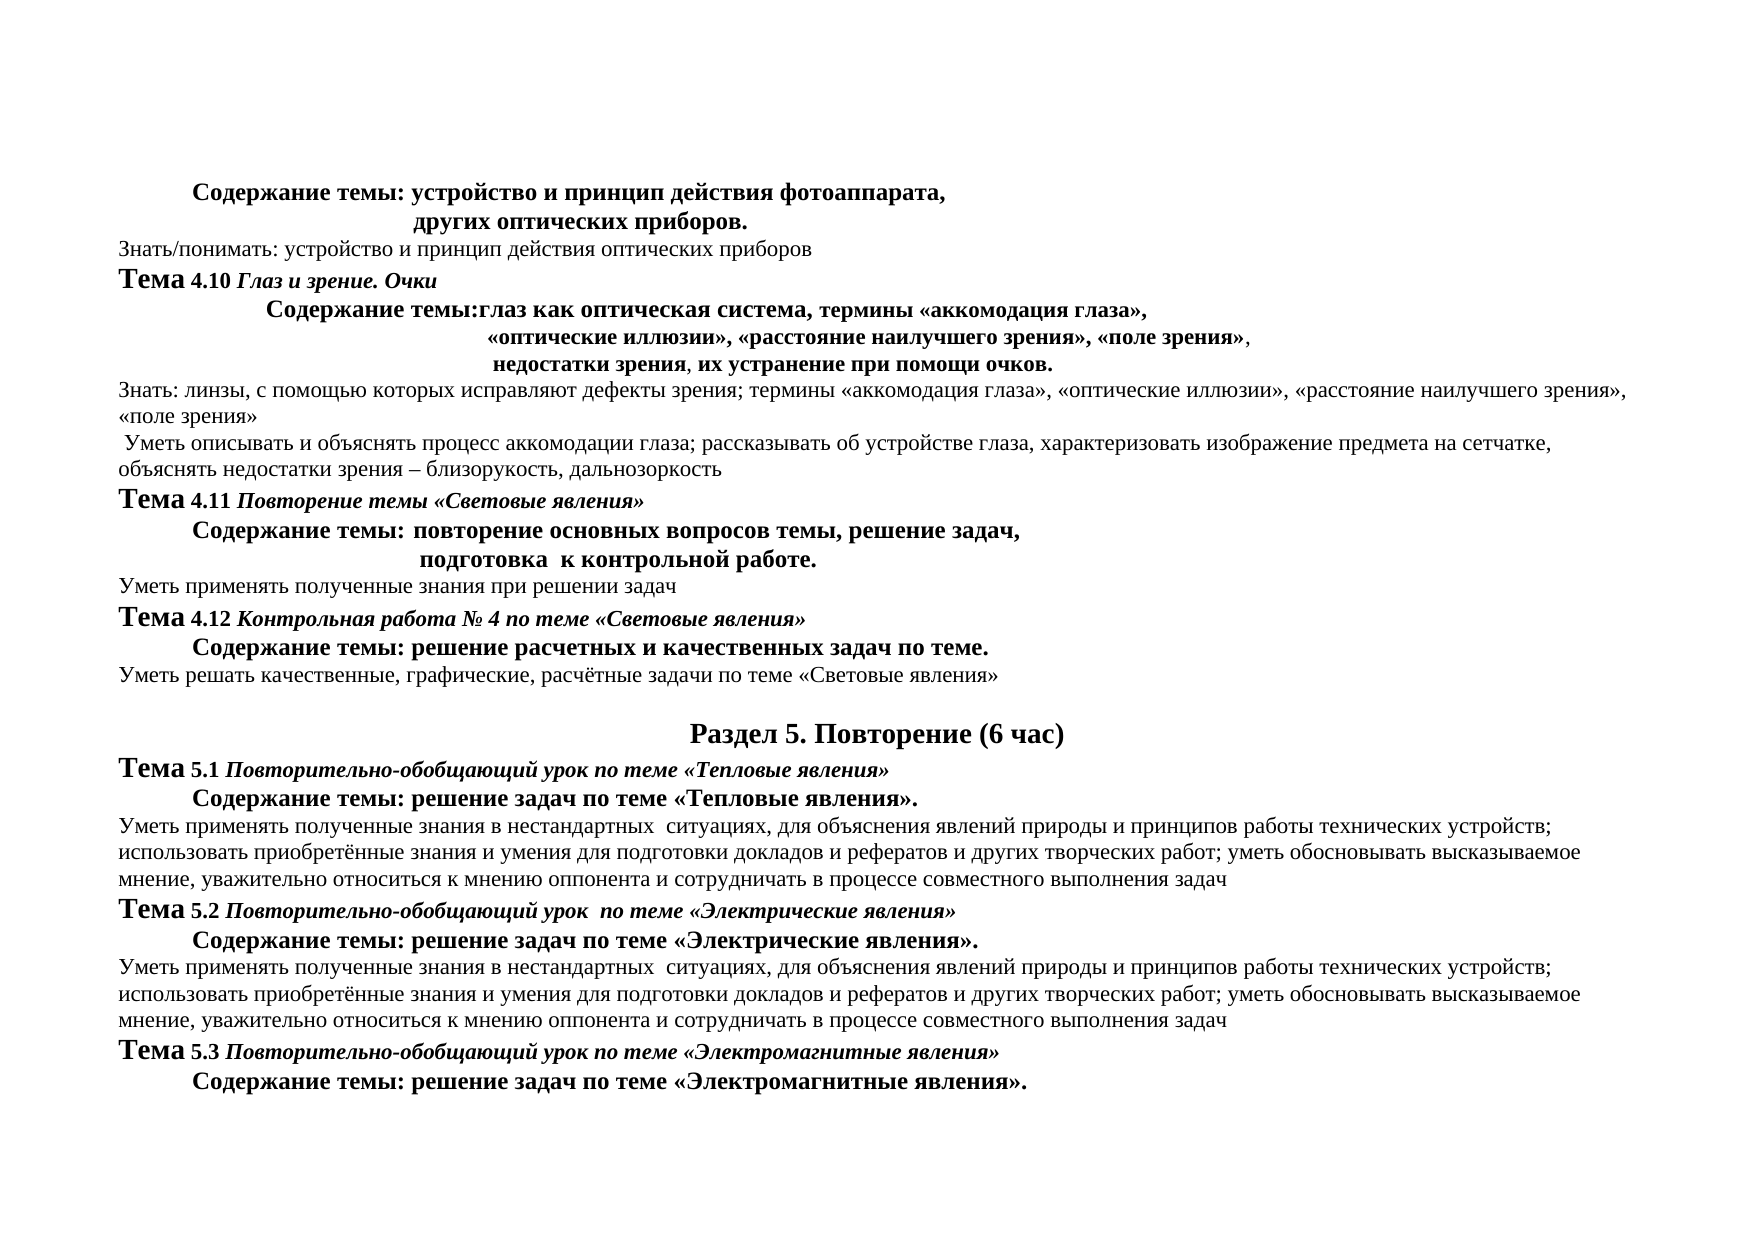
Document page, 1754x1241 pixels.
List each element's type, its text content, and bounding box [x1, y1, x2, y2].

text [118, 953, 1636, 1032]
text Тема 5.1 Повторительно-обобщающий урок по теме «Тепловые явления» [118, 750, 1636, 783]
text Тема 5.2 Повторительно-обобщающий урок по теме «Электрические явления» [118, 891, 1636, 925]
text Уметь применять полученные знания при решении задач [118, 572, 1636, 599]
text Знать/понимать: устройство и принцип действия оптических приборов [118, 235, 1636, 261]
text Содержание темы: решение задач по теме «Электрические явления». [118, 925, 1636, 953]
text «оптические иллюзии», «расстояние наилучшего зрения», «поле зрения», [118, 323, 1636, 350]
text Тема 5.3 Повторительно-обобщающий урок по теме «Электромагнитные явления» [118, 1032, 1636, 1066]
text Уметь решать качественные, графические, расчётные задачи по теме «Световые явления» [118, 661, 1636, 687]
text Содержание темы: решение расчетных и качественных задач по теме. [118, 632, 1636, 661]
text Знать: линзы, с помощью которых исправляют дефекты зрения; термины «аккомодация глаза», «оптические иллюзии», «расстояние наилучшего зрения», «поле зрения» [118, 376, 1636, 429]
text других оптических приборов. [118, 206, 1636, 235]
text Содержание темы:глаз как оптическая система, термины «аккомодация глаза», [118, 294, 1636, 323]
text Содержание темы: повторение основных вопросов темы, решение задач, [118, 515, 1636, 544]
text Содержание темы: решение задач по теме «Электромагнитные явления». [118, 1066, 1636, 1095]
text Тема 4.10 Глаз и зрение. Очки [118, 261, 1636, 294]
text Содержание темы: устройство и принцип действия фотоаппарата, [118, 177, 1636, 206]
text Раздел 5. Повторение (6 час) [118, 716, 1636, 750]
text Уметь описывать и объяснять процесс аккомодации глаза; рассказывать об устройстве глаза, характеризовать изображение предмета на сетчатке, объяснять недостатки зрения – близорукость, дальнозоркость [118, 429, 1636, 481]
text подготовка к контрольной работе. [118, 544, 1636, 572]
text Тема 4.12 Контрольная работа № 4 по теме «Световые явления» [118, 599, 1636, 632]
text недостатки зрения, их устранение при помощи очков. [118, 350, 1636, 376]
text Содержание темы: решение задач по теме «Тепловые явления». [118, 783, 1636, 812]
text Тема 4.11 Повторение темы «Световые явления» [118, 481, 1636, 515]
